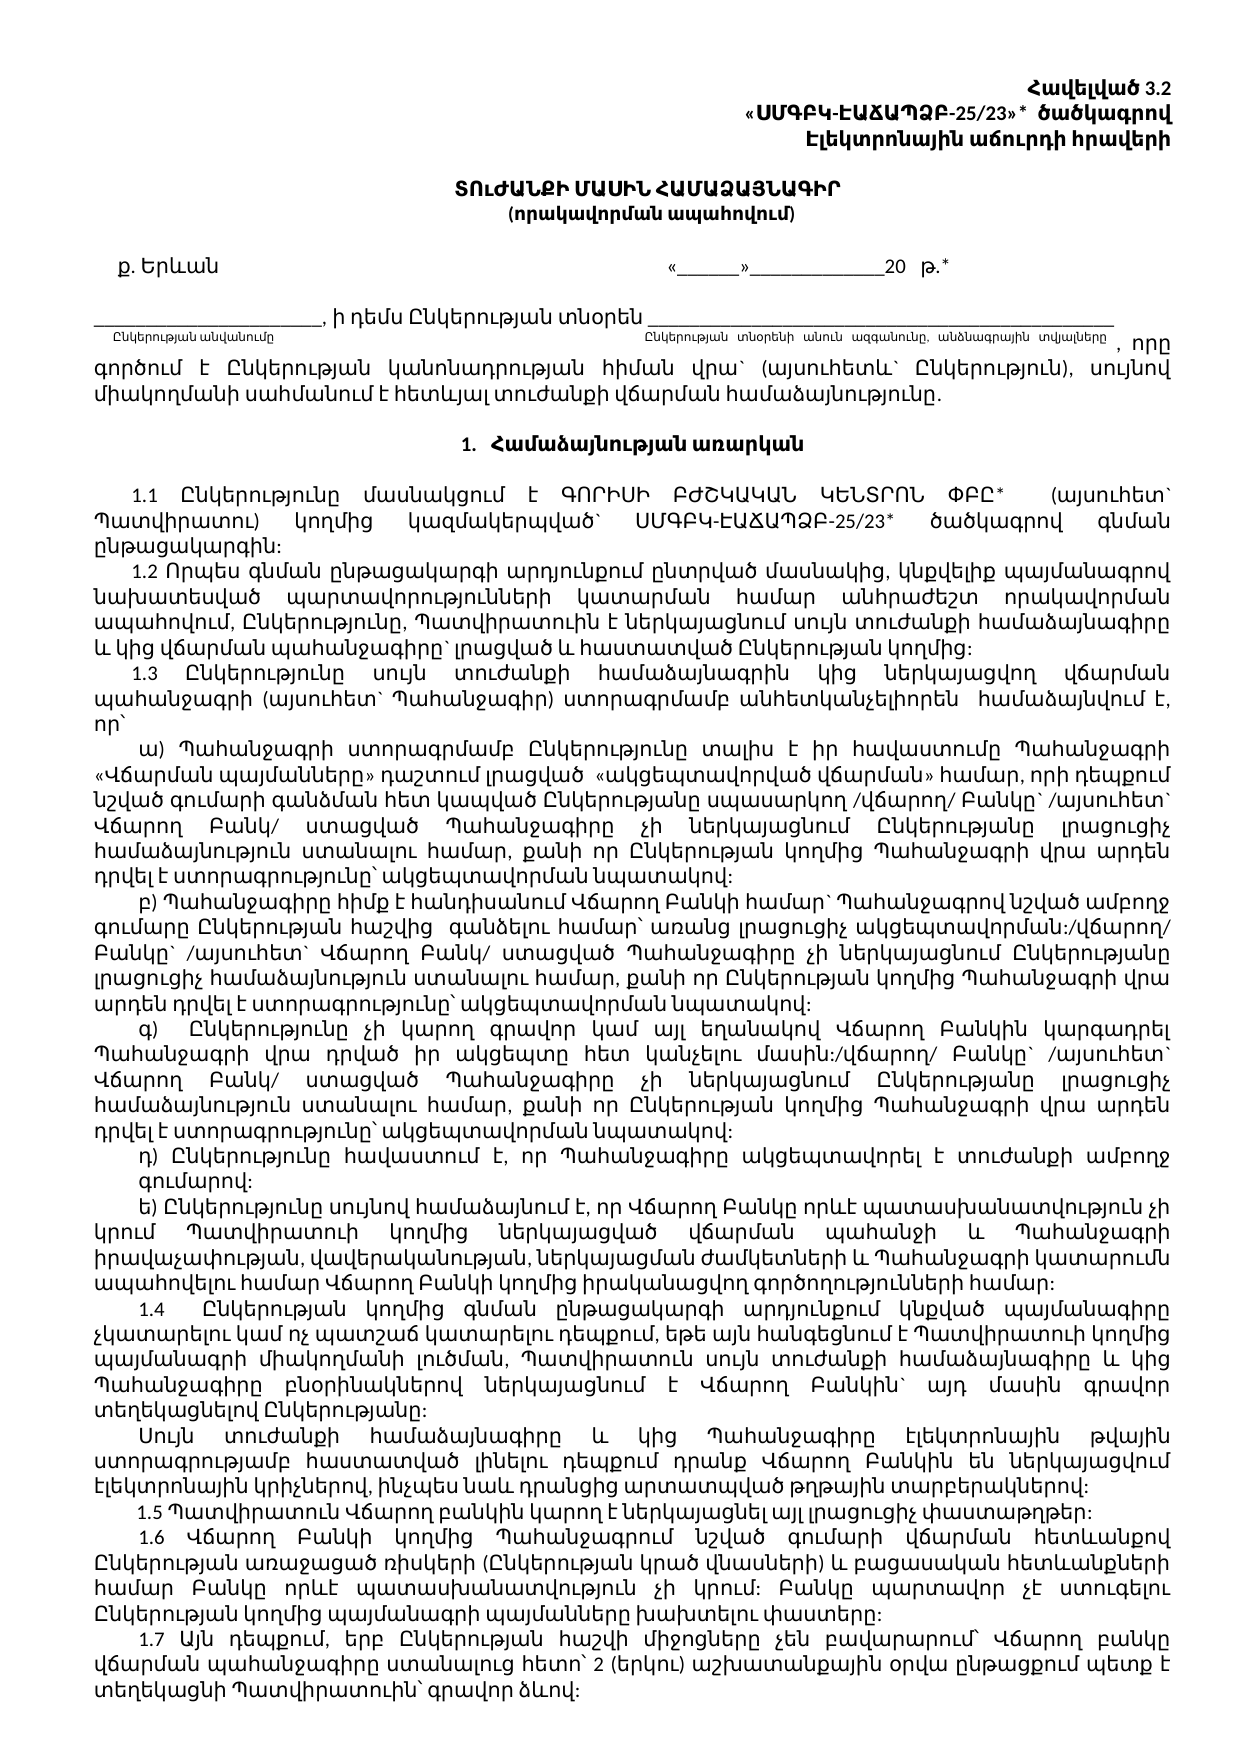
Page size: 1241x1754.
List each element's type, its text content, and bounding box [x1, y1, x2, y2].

text «ՍՄԳԲԿ-ԷԱՃԱՊՁԲ-25/23»* ծածկագրով [94, 100, 1171, 126]
text 1.5 Պատվիրատուն Վճարող բանկին կարող է ներկայացնել այլ լրացուցիչ փաստաթղթեր: [94, 1499, 1171, 1524]
text 1.6 Վճարող Բանկի կողմից Պահանջագրում նշված գումարի վճարման հետևանքով Ընկերության առաջացած ռիսկերի (Ընկերության կրած վնասների) և բացասական հետևանքների համար Բանկը որևէ պատասխանատվություն չի կրում: Բանկը պարտավոր չէ ստուգելու Ընկերության կողմից պայմանագրի պայմանները խախտելու փաստերը: [94, 1524, 1171, 1626]
text ա) Պահանջագրի ստորագրմամբ Ընկերությունը տալիս է իր հավաստումը Պահանջագրի «Վճարման պայմանները» դաշտում լրացված «ակցեպտավորված վճարման» համար, որի դեպքում նշված գումարի գանձման հետ կապված Ընկերությանը սպասարկող /վճարող/ Բանկը` /այսուհետ` Վճարող Բանկ/ ստացված Պահանջագիրը չի ներկայացնում Ընկերությանը լրացուցիչ համաձայնություն ստանալու համար, քանի որ Ընկերության կողմից Պահանջագրի վրա արդեն դրվել է ստորագրությունը՝ ակցեպտավորման նպատակով: [94, 737, 1171, 889]
text ______________________, ի դեմս Ընկերության տնօրեն _____________________________________________ [94, 304, 1171, 330]
text դ) Ընկերությունը հավաստում է, որ Պահանջագիրը ակցեպտավորել է տուժանքի ամբողջ գումարով: [138, 1143, 1171, 1194]
text ՏՈւԺԱՆՔԻ ՄԱՍԻՆ ՀԱՄԱՁԱՅՆԱԳԻՐ [94, 177, 1171, 202]
text 1.3 Ընկերությունը սույն տուժանքի համաձայնագրին կից ներկայացվող վճարման պահանջագրի (այսուհետ` Պահանջագիր) ստորագրմամբ անհետկանչելիորեն համաձայնվում է, որ՝ [94, 660, 1171, 737]
text Հավելված 3.2 [94, 75, 1171, 100]
text ե) Ընկերությունը սույնով համաձայնում է, որ Վճարող Բանկը որևէ պատասխանատվություն չի կրում Պատվիրատուի կողմից ներկայացված վճարման պահանջի և Պահանջագրի իրավաչափության, վավերականության, ներկայացման ժամկետների և Պահանջագրի կատարումն ապահովելու համար Վճարող Բանկի կողմից իրականացվող գործողությունների համար: [94, 1194, 1171, 1296]
text 1.1 Ընկերությունը մասնակցում է ԳՈՐԻՍԻ ԲԺՇԿԱԿԱՆ ԿԵՆՏՐՈՆ ՓԲԸ* (այսուհետ` Պատվիրատու) կողմից կազմակերպված` ՍՄԳԲԿ-ԷԱՃԱՊՁԲ-25/23* ծածկագրով գնման ընթացակարգին: [94, 482, 1171, 559]
text Ընկերության անվանումը Ընկերության տնօրենի անուն ազգանունը, անձնագրային տվյալները , որը գործում է Ընկերության կանոնադրության հիման վրա` (այսուհետև` Ընկերություն), սույնով միակողմանի սահմանում է հետևյալ տուժանքի վճարման համաձայնությունը. [94, 330, 1171, 406]
text 1.7 Այն դեպքում, երբ Ընկերության հաշվի միջոցները չեն բավարարում՝ Վճարող բանկը վճարման պահանջագիրը ստանալուց հետո՝ 2 (երկու) աշխատանքային օրվա ընթացքում պետք է տեղեկացնի Պատվիրատուին՝ գրավոր ձևով: [94, 1626, 1171, 1702]
text Էլեկտրոնային աճուրդի հրավերի [94, 126, 1171, 151]
text գ) Ընկերությունը չի կարող գրավոր կամ այլ եղանակով Վճարող Բանկին կարգադրել Պահանջագրի վրա դրված իր ակցեպտը հետ կանչելու մասին:/վճարող/ Բանկը` /այսուհետ` Վճարող Բանկ/ ստացված Պահանջագիրը չի ներկայացնում Ընկերությանը լրացուցիչ համաձայնություն ստանալու համար, քանի որ Ընկերության կողմից Պահանջագրի վրա արդեն դրվել է ստորագրությունը՝ ակցեպտավորման նպատակով: [94, 1016, 1171, 1143]
text բ) Պահանջագիրը հիմք է հանդիսանում Վճարող Բանկի համար` Պահանջագրով նշված ամբողջ գումարը Ընկերության հաշվից գանձելու համար՝ առանց լրացուցիչ ակցեպտավորման:/վճարող/ Բանկը` /այսուհետ` Վճարող Բանկ/ ստացված Պահանջագիրը չի ներկայացնում Ընկերությանը լրացուցիչ համաձայնություն ստանալու համար, քանի որ Ընկերության կողմից Պահանջագրի վրա արդեն դրվել է ստորագրությունը՝ ակցեպտավորման նպատակով: [94, 889, 1171, 1016]
text 1.2 Որպես գնման ընթացակարգի արդյունքում ընտրված մասնակից, կնքվելիք պայմանագրով նախատեսված պարտավորությունների կատարման համար անհրաժեշտ որակավորման ապահովում, Ընկերությունը, Պատվիրատուին է ներկայացնում սույն տուժանքի համաձայնագիրը և կից վճարման պահանջագիրը` լրացված և հաստատված Ընկերության կողմից: [94, 559, 1171, 660]
text 1.4 Ընկերության կողմից գնման ընթացակարգի արդյունքում կնքված պայմանագիրը չկատարելու կամ ոչ պատշաճ կատարելու դեպքում, եթե այն հանգեցնում է Պատվիրատուի կողմից պայմանագրի միակողմանի լուծման, Պատվիրատուն սույն տուժանքի համաձայնագիրը և կից Պահանջագիրը բնօրինակներով ներկայացնում է Վճարող Բանկին` այդ մասին գրավոր տեղեկացնելով Ընկերությանը: [94, 1296, 1171, 1423]
text Սույն տուժանքի համաձայնագիրը և կից Պահանջագիրը էլեկտրոնային թվային ստորագրությամբ հաստատված լինելու դեպքում դրանք Վճարող Բանկին են ներկայացվում էլեկտրոնային կրիչներով, ինչպես նաև դրանցից արտատպված թղթային տարբերակներով: [94, 1423, 1171, 1499]
text ք. Երևան «______»_____________20 թ.* [94, 254, 1171, 279]
text (որակավորման ապահովում) [94, 202, 1171, 225]
text 1. Համաձայնության առարկան [94, 432, 1171, 457]
